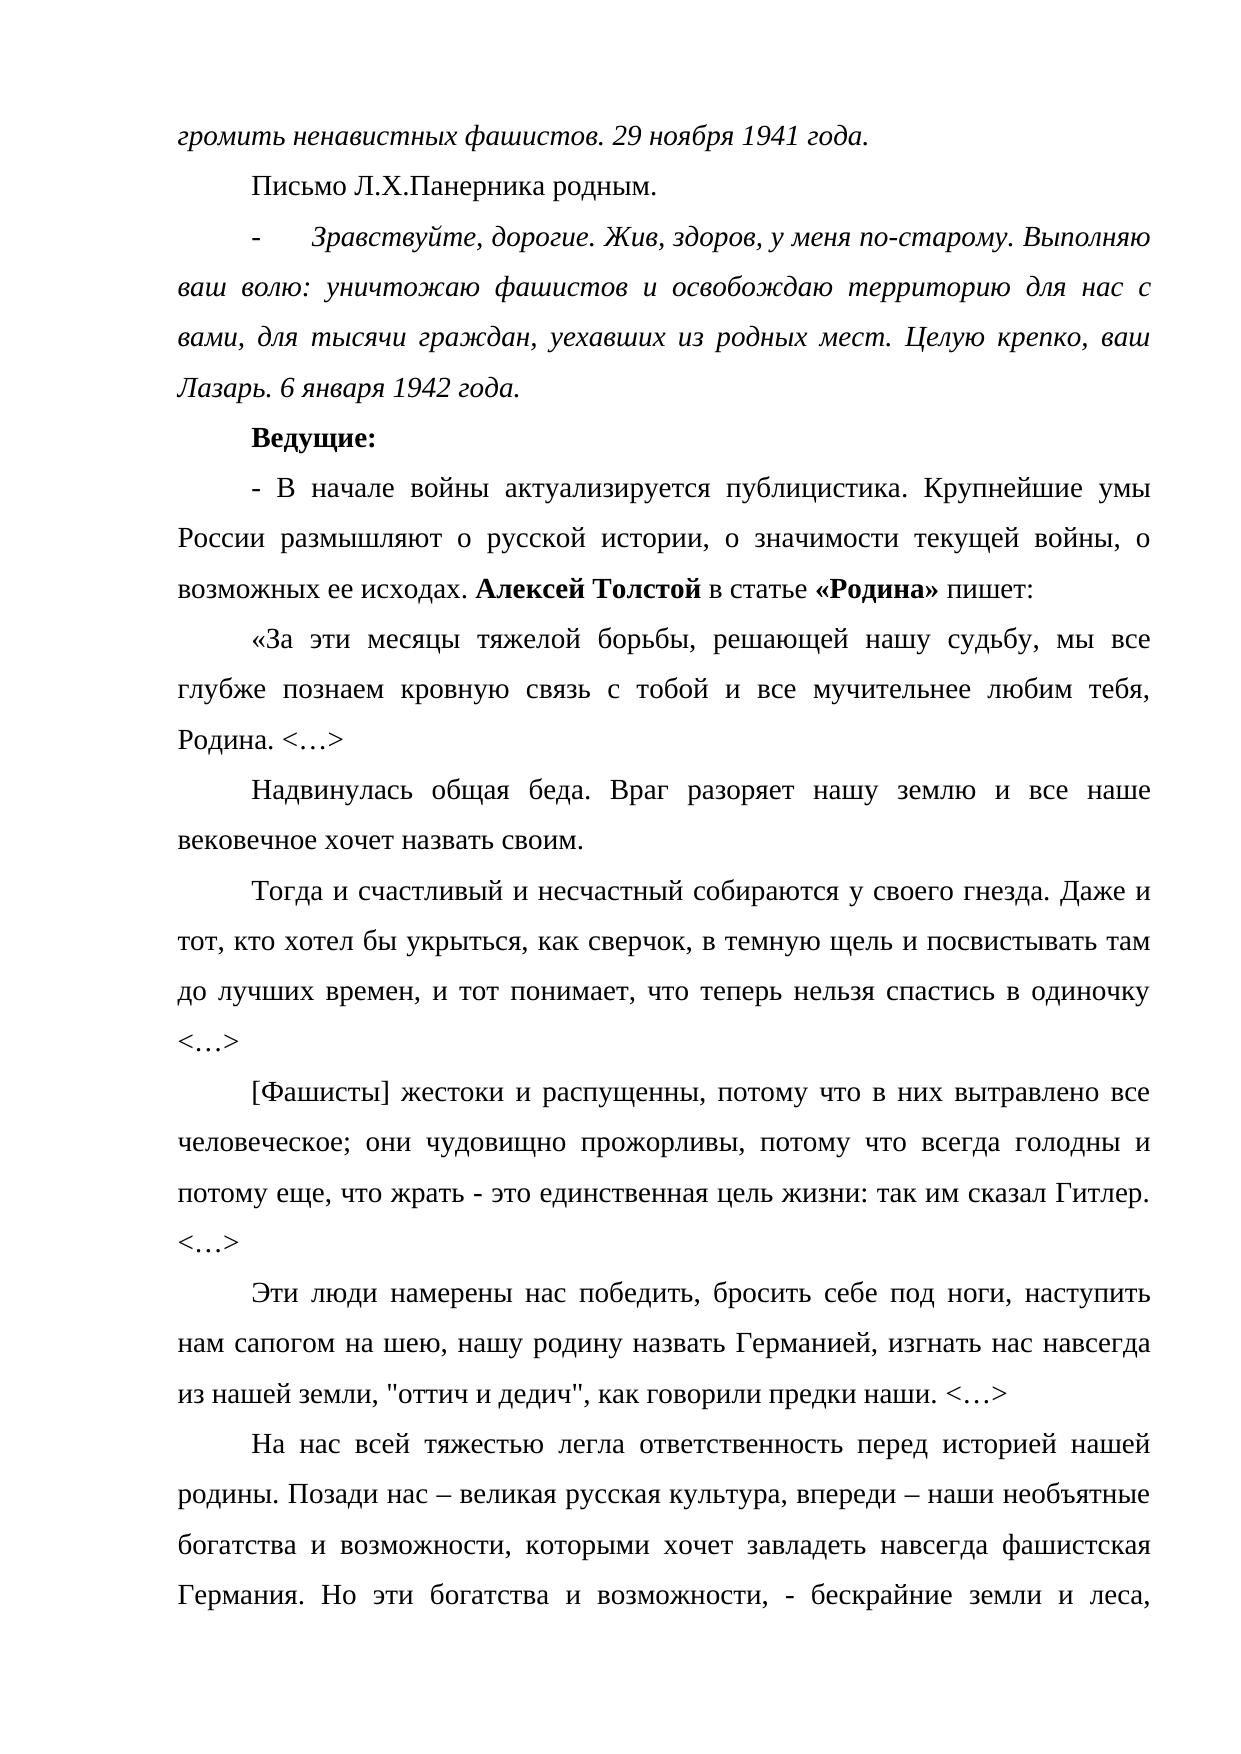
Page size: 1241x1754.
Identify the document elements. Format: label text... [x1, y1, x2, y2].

text «За эти месяцы тяжелой борьбы, решающей нашу судьбу, мы все глубже познаем кровную связь с тобой и все мучительнее любим тебя, Родина. <…> [177, 621, 1152, 755]
text Надвинулась общая беда. Враг разоряет нашу землю и все наше вековечное хочет назвать своим. [177, 772, 1152, 856]
text Письмо Л.Х.Панерника родным. [177, 168, 1152, 202]
text - В начале войны актуализируется публицистика. Крупнейшие умы России размышляют о русской истории, о значимости текущей войны, о возможных ее исходах. Алексей Толстой в статье «Родина» пишет: [177, 470, 1152, 604]
text [Фашисты] жестоки и распущенны, потому что в них вытравлено все человеческое; они чудовищно прожорливы, потому что всегда голодны и потому еще, что жрать - это единственная цель жизни: так им сказал Гитлер. <…> [177, 1074, 1152, 1258]
text Тогда и счастливый и несчастный собираются у своего гнезда. Даже и тот, кто хотел бы укрыться, как сверчок, в темную щель и посвистывать там до лучших времен, и тот понимает, что теперь нельзя спастись в одиночку <…> [177, 873, 1152, 1057]
text - Зравствуйте, дорогие. Жив, здоров, у меня по-старому. Выполняю ваш волю: уничтожаю фашистов и освобождаю территорию для нас с вами, для тысячи граждан, уехавших из родных мест. Целую крепко, ваш Лазарь. 6 января 1942 года. [177, 219, 1152, 403]
text Ведущие: [177, 420, 1152, 453]
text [177, 1426, 1152, 1611]
text Эти люди намерены нас победить, бросить себе под ноги, наступить нам сапогом на шею, нашу родину назвать Германией, изгнать нас навсегда из нашей земли, "оттич и дедич", как говорили предки наши. <…> [177, 1275, 1152, 1409]
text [177, 118, 1152, 152]
